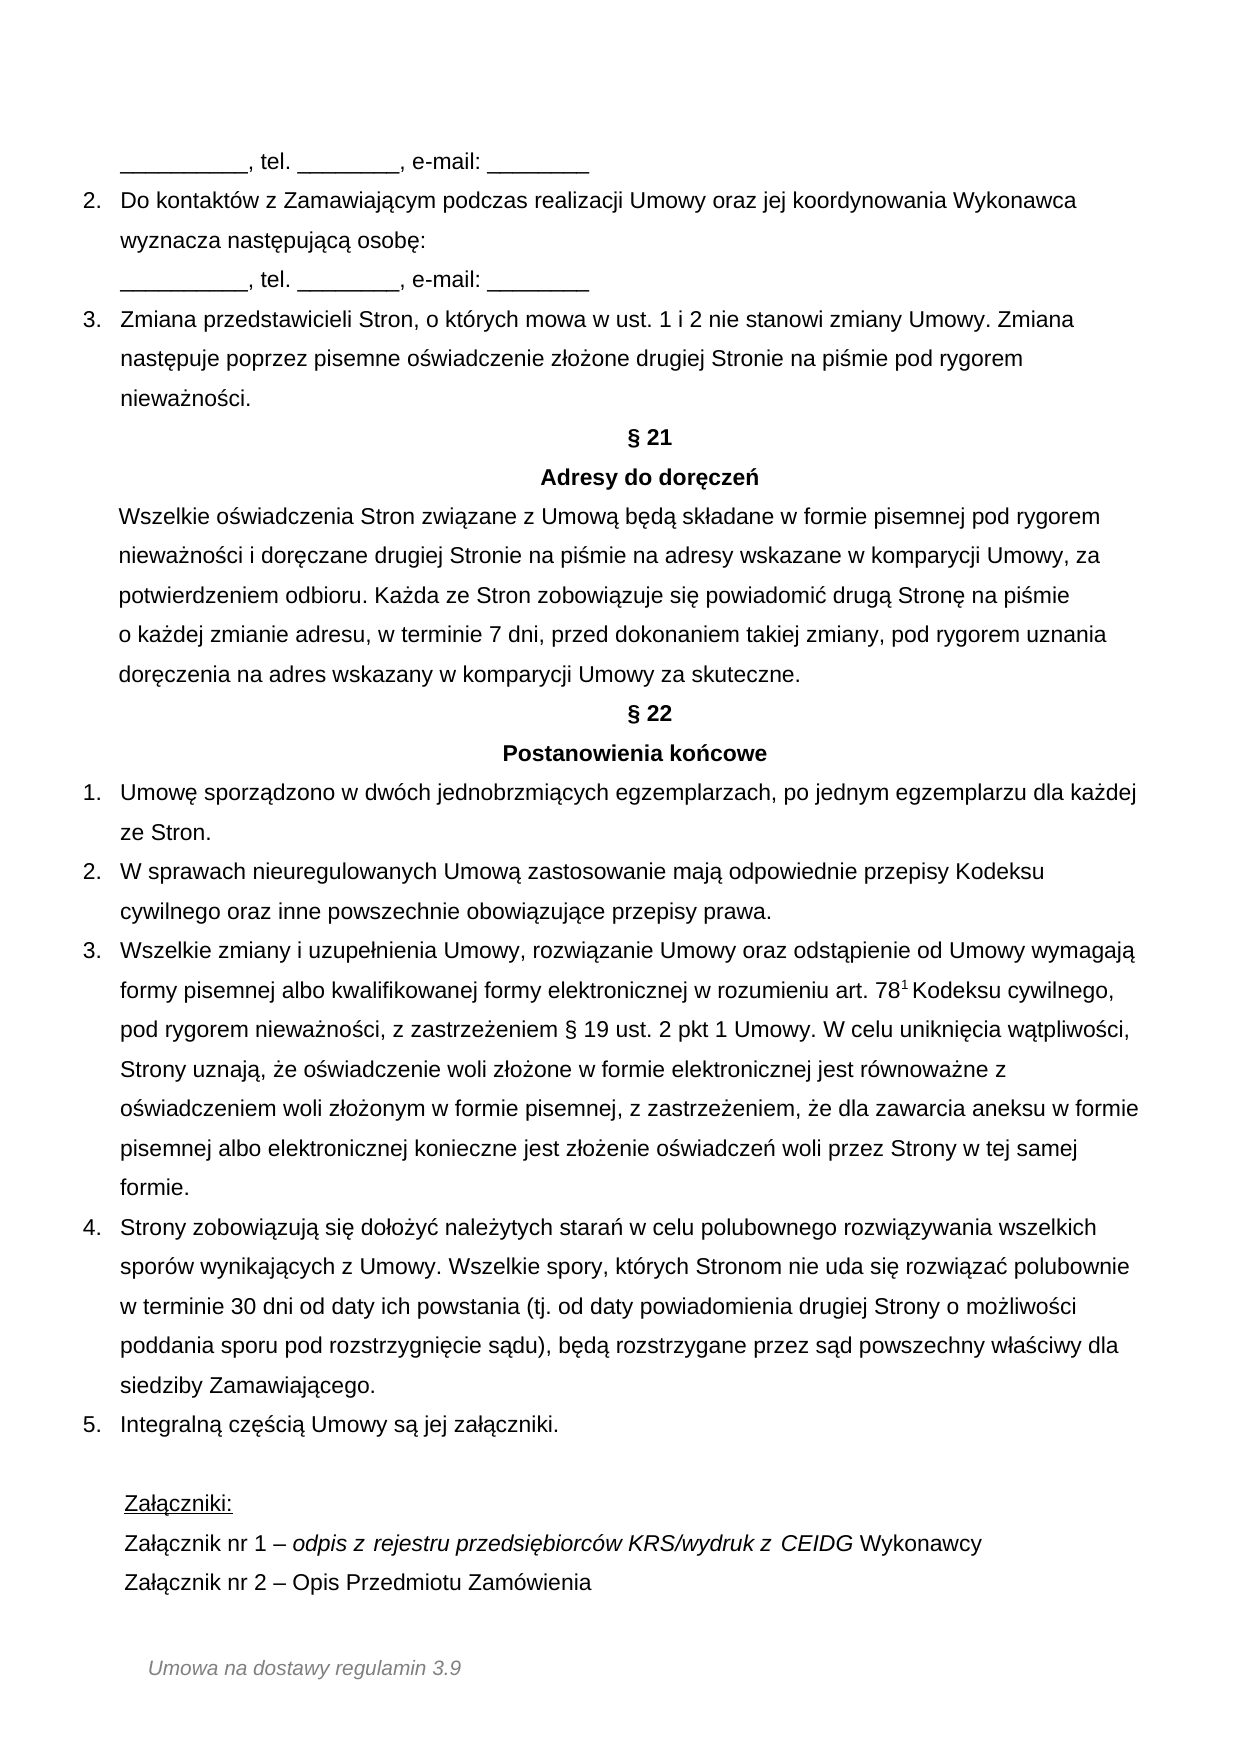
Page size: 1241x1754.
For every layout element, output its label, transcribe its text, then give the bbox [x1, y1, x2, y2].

list Wszelkie zmiany i uzupełnienia Umowy, rozwiązanie Umowy oraz odstąpienie od Umowy wymagają formy pisemnej albo kwalifikowanej formy elektronicznej w rozumieniu art. 781 Kodeksu cywilnego, pod rygorem nieważności, z zastrzeżeniem § 19 ust. 2 pkt 1 Umowy. W celu uniknięcia wątpliwości, Strony uznają, że oświadczenie woli złożone w formie elektronicznej jest równoważne z oświadczeniem woli złożonym w formie pisemnej, z zastrzeżeniem, że dla zawarcia aneksu w formie pisemnej albo elektronicznej konieczne jest złożenie oświadczeń woli przez Strony w tej samej formie. [83, 937, 1152, 1201]
text Adresy do doręczeń [148, 463, 1152, 490]
list Integralną częścią Umowy są jej załączniki. [83, 1411, 1152, 1437]
text __________, tel. ________, e-mail: ________ [120, 266, 1152, 292]
text Wszelkie oświadczenia Stron związane z Umową będą składane w formie pisemnej pod rygorem nieważności i doręczane drugiej Stronie na piśmie na adresy wskazane w komparycji Umowy, za potwierdzeniem odbioru. Każda ze Stron zobowiązuje się powiadomić drugą Stronę na piśmie o każdej zmianie adresu, w terminie 7 dni, przed dokonaniem takiej zmiany, pod rygorem uznania doręczenia na adres wskazany w komparycji Umowy za skuteczne. [118, 503, 1152, 687]
text Załączniki: [124, 1490, 1152, 1516]
list Do kontaktów z Zamawiającym podczas realizacji Umowy oraz jej koordynowania Wykonawca wyznacza następującą osobę: [83, 187, 1152, 253]
list W sprawach nieuregulowanych Umową zastosowanie mają odpowiednie przepisy Kodeksu cywilnego oraz inne powszechnie obowiązujące przepisy prawa. [83, 858, 1152, 924]
text Załącznik nr 1 – odpis z rejestru przedsiębiorców KRS/wydruk z CEIDG Wykonawcy [124, 1529, 1152, 1556]
list Umowę sporządzono w dwóch jednobrzmiących egzemplarzach, po jednym egzemplarzu dla każdej ze Stron. [83, 779, 1152, 845]
text § 22 [148, 700, 1152, 727]
text Postanowienia końcowe [118, 740, 1152, 766]
text __________, tel. ________, e-mail: ________ [120, 148, 1152, 174]
list Zmiana przedstawicieli Stron, o których mowa w ust. 1 i 2 nie stanowi zmiany Umowy. Zmiana następuje poprzez pisemne oświadczenie złożone drugiej Stronie na piśmie pod rygorem nieważności. [83, 306, 1152, 411]
text Załącznik nr 2 – Opis Przedmiotu Zamówienia [124, 1569, 1152, 1595]
list Strony zobowiązują się dołożyć należytych starań w celu polubownego rozwiązywania wszelkich sporów wynikających z Umowy. Wszelkie spory, których Stronom nie uda się rozwiązać polubownie w terminie 30 dni od daty ich powstania (tj. od daty powiadomienia drugiej Strony o możliwości poddania sporu pod rozstrzygnięcie sądu), będą rozstrzygane przez sąd powszechny właściwy dla siedziby Zamawiającego. [83, 1214, 1152, 1398]
text § 21 [148, 424, 1152, 450]
